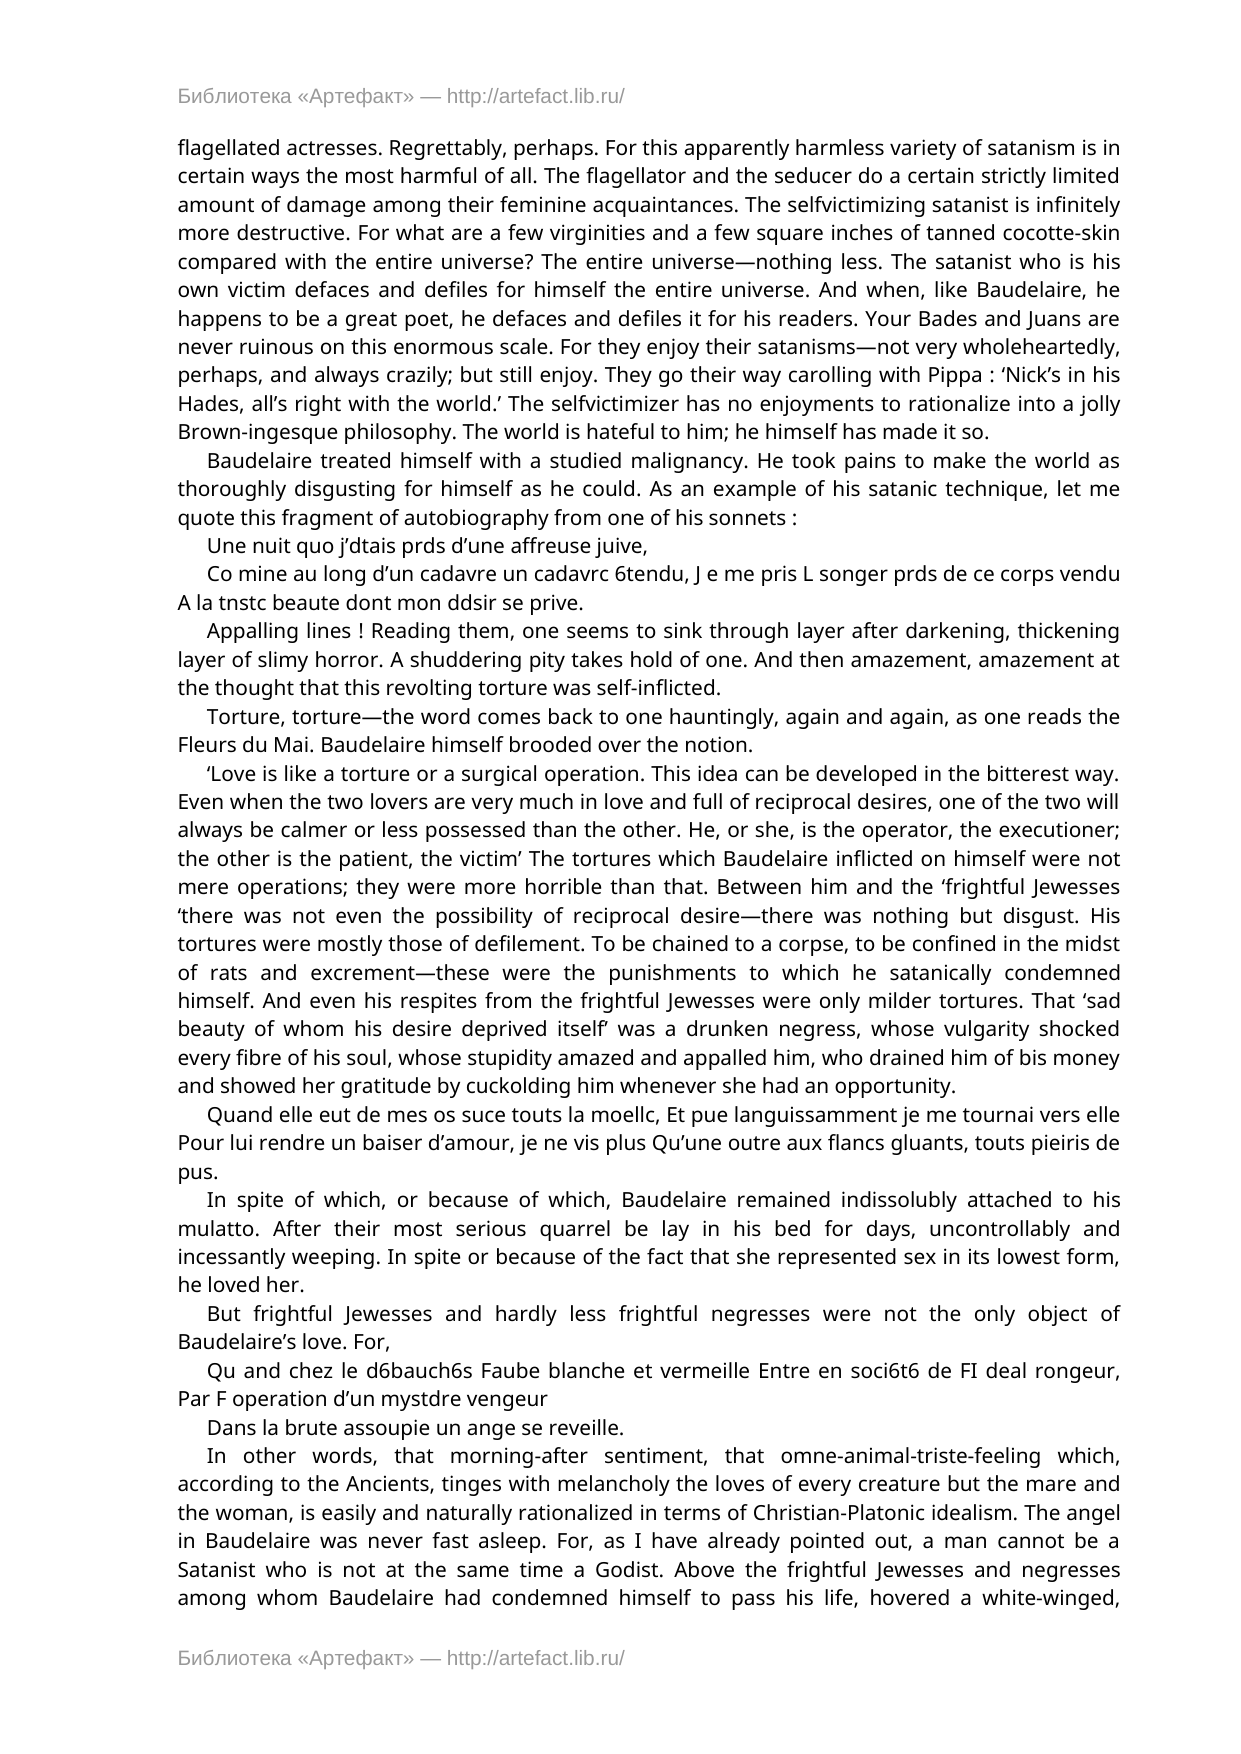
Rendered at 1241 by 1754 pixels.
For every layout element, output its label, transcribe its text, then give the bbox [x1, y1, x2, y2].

text Qu and chez le d6bauch6s Faube blanche et vermeille Entre en soci6t6 de FI deal rongeur, Par F operation d’un mystdre vengeur [177, 1356, 1122, 1413]
text But frightful Jewesses and hardly less frightful negresses were not the only object of Baudelaire’s love. For, [177, 1299, 1122, 1356]
text Torture, torture—the word comes back to one hauntingly, again and again, as one reads the Fleurs du Mai. Baudelaire himself brooded over the notion. [177, 702, 1122, 759]
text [177, 1441, 1122, 1612]
text In spite of which, or because of which, Baudelaire remained indissolubly attached to his mulatto. After their most serious quarrel be lay in his bed for days, uncontrollably and incessantly weeping. In spite or because of the fact that she represented sex in its lowest form, he loved her. [177, 1185, 1122, 1299]
text Une nuit quo j’dtais prds d’une affreuse juive, [177, 531, 1122, 559]
text Baudelaire treated himself with a studied malignancy. He took pains to make the world as thoroughly disgusting for himself as he could. As an example of his satanic technique, let me quote this fragment of autobiography from one of his sonnets : [177, 446, 1122, 531]
text Appalling lines ! Reading them, one seems to sink through layer after darkening, thickening layer of slimy horror. A shuddering pity takes hold of one. And then amazement, amazement at the thought that this revolting torture was self-inflicted. [177, 616, 1122, 702]
text Dans la brute assoupie un ange se reveille. [177, 1413, 1122, 1441]
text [177, 133, 1122, 446]
text ‘Love is like a torture or a surgical operation. This idea can be developed in the bitterest way. Even when the two lovers are very much in love and full of reciprocal desires, one of the two will always be calmer or less possessed than the other. He, or she, is the operator, the executioner; the other is the patient, the victim’ The tortures which Baudelaire inflicted on himself were not mere operations; they were more horrible than that. Between him and the ‘frightful Jewesses ‘there was not even the possibility of reciprocal desire—there was nothing but disgust. His tortures were mostly those of defilement. To be chained to a corpse, to be confined in the midst of rats and excrement—these were the punishments to which he satanically condemned himself. And even his respites from the frightful Jewesses were only milder tortures. That ‘sad beauty of whom his desire deprived itself’ was a drunken negress, whose vulgarity shocked every fibre of his soul, whose stupidity amazed and appalled him, who drained him of bis money and showed her gratitude by cuckolding him whenever she had an opportunity. [177, 759, 1122, 1100]
text Co mine au long d’un cadavre un cadavrc 6tendu, J e me pris L songer prds de ce corps vendu A la tnstc beaute dont mon ddsir se prive. [177, 559, 1122, 616]
text Quand elle eut de mes os suce touts la moellc, Et pue languissamment je me tournai vers elle Pour lui rendre un baiser d’amour, je ne vis plus Qu’une outre aux flancs gluants, touts pieiris de pus. [177, 1100, 1122, 1185]
